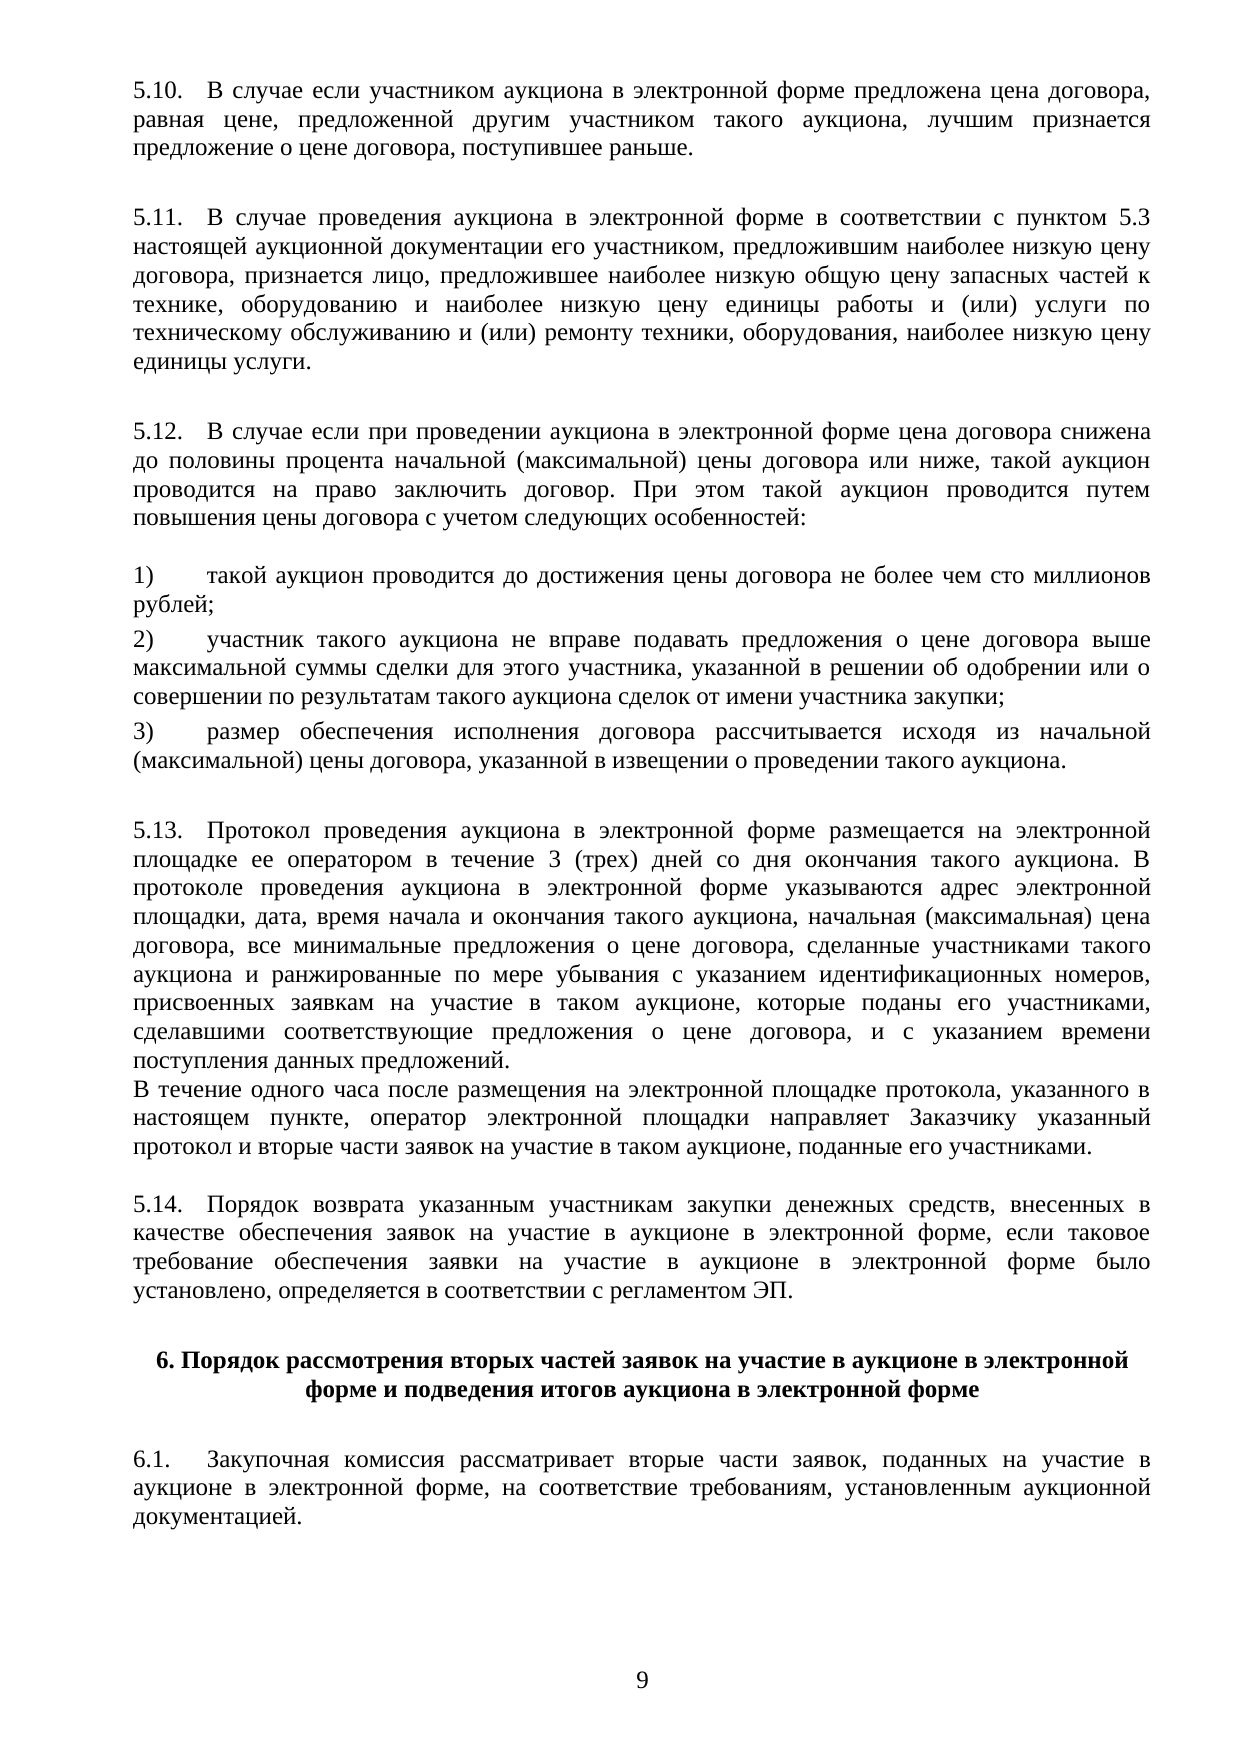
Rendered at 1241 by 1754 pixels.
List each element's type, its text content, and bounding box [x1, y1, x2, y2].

list Закупочная комиссия рассматривает вторые части заявок, поданных на участие в аукционе в электронной форме, на соответствие требованиям, установленным аукционной документацией. [133, 1444, 1152, 1530]
list размер обеспечения исполнения договора рассчитывается исходя из начальной (максимальной) цены договора, указанной в извещении о проведении такого аукциона. [133, 716, 1152, 774]
list В случае если при проведении аукциона в электронной форме цена договора снижена до половины процента начальной (максимальной) цены договора или ниже, такой аукцион проводится на право заключить договор. При этом такой аукцион проводится путем повышения цены договора с учетом следующих особенностей: [133, 416, 1152, 531]
list такой аукцион проводится до достижения цены договора не более чем сто миллионов рублей; [133, 560, 1152, 617]
list В случае если участником аукциона в электронной форме предложена цена договора, равная цене, предложенной другим участником такого аукциона, лучшим признается предложение о цене договора, поступившее раньше. [133, 75, 1152, 161]
list В течение одного часа после размещения на электронной площадке протокола, указанного в настоящем пункте, оператор электронной площадки направляет Заказчику указанный протокол и вторые части заявок на участие в таком аукционе, поданные его участниками. [133, 1074, 1152, 1160]
list В случае проведения аукциона в электронной форме в соответствии с пунктом 5.3 настоящей аукционной документации его участником, предложившим наиболее низкую цену договора, признается лицо, предложившее наиболее низкую общую цену запасных частей к технике, оборудованию и наиболее низкую цену единицы работы и (или) услуги по техническому обслуживанию и (или) ремонту техники, оборудования, наиболее низкую цену единицы услуги. [133, 202, 1152, 375]
list участник такого аукциона не вправе подавать предложения о цене договора выше максимальной суммы сделки для этого участника, указанной в решении об одобрении или о совершении по результатам такого аукциона сделок от имени участника закупки; [133, 624, 1152, 710]
text 6. Порядок рассмотрения вторых частей заявок на участие в аукционе в электронной форме и подведения итогов аукциона в электронной форме [133, 1345, 1152, 1402]
list Протокол проведения аукциона в электронной форме размещается на электронной площадке ее оператором в течение 3 (трех) дней со дня окончания такого аукциона. В протоколе проведения аукциона в электронной форме указываются адрес электронной площадки, дата, время начала и окончания такого аукциона, начальная (максимальная) цена договора, все минимальные предложения о цене договора, сделанные участниками такого аукциона и ранжированные по мере убывания с указанием идентификационных номеров, присвоенных заявкам на участие в таком аукционе, которые поданы его участниками, сделавшими соответствующие предложения о цене договора, и с указанием времени поступления данных предложений. [133, 815, 1152, 1074]
list Порядок возврата указанным участникам закупки денежных средств, внесенных в качестве обеспечения заявок на участие в аукционе в электронной форме, если таковое требование обеспечения заявки на участие в аукционе в электронной форме было установлено, определяется в соответствии c регламентом ЭП. [133, 1189, 1152, 1304]
